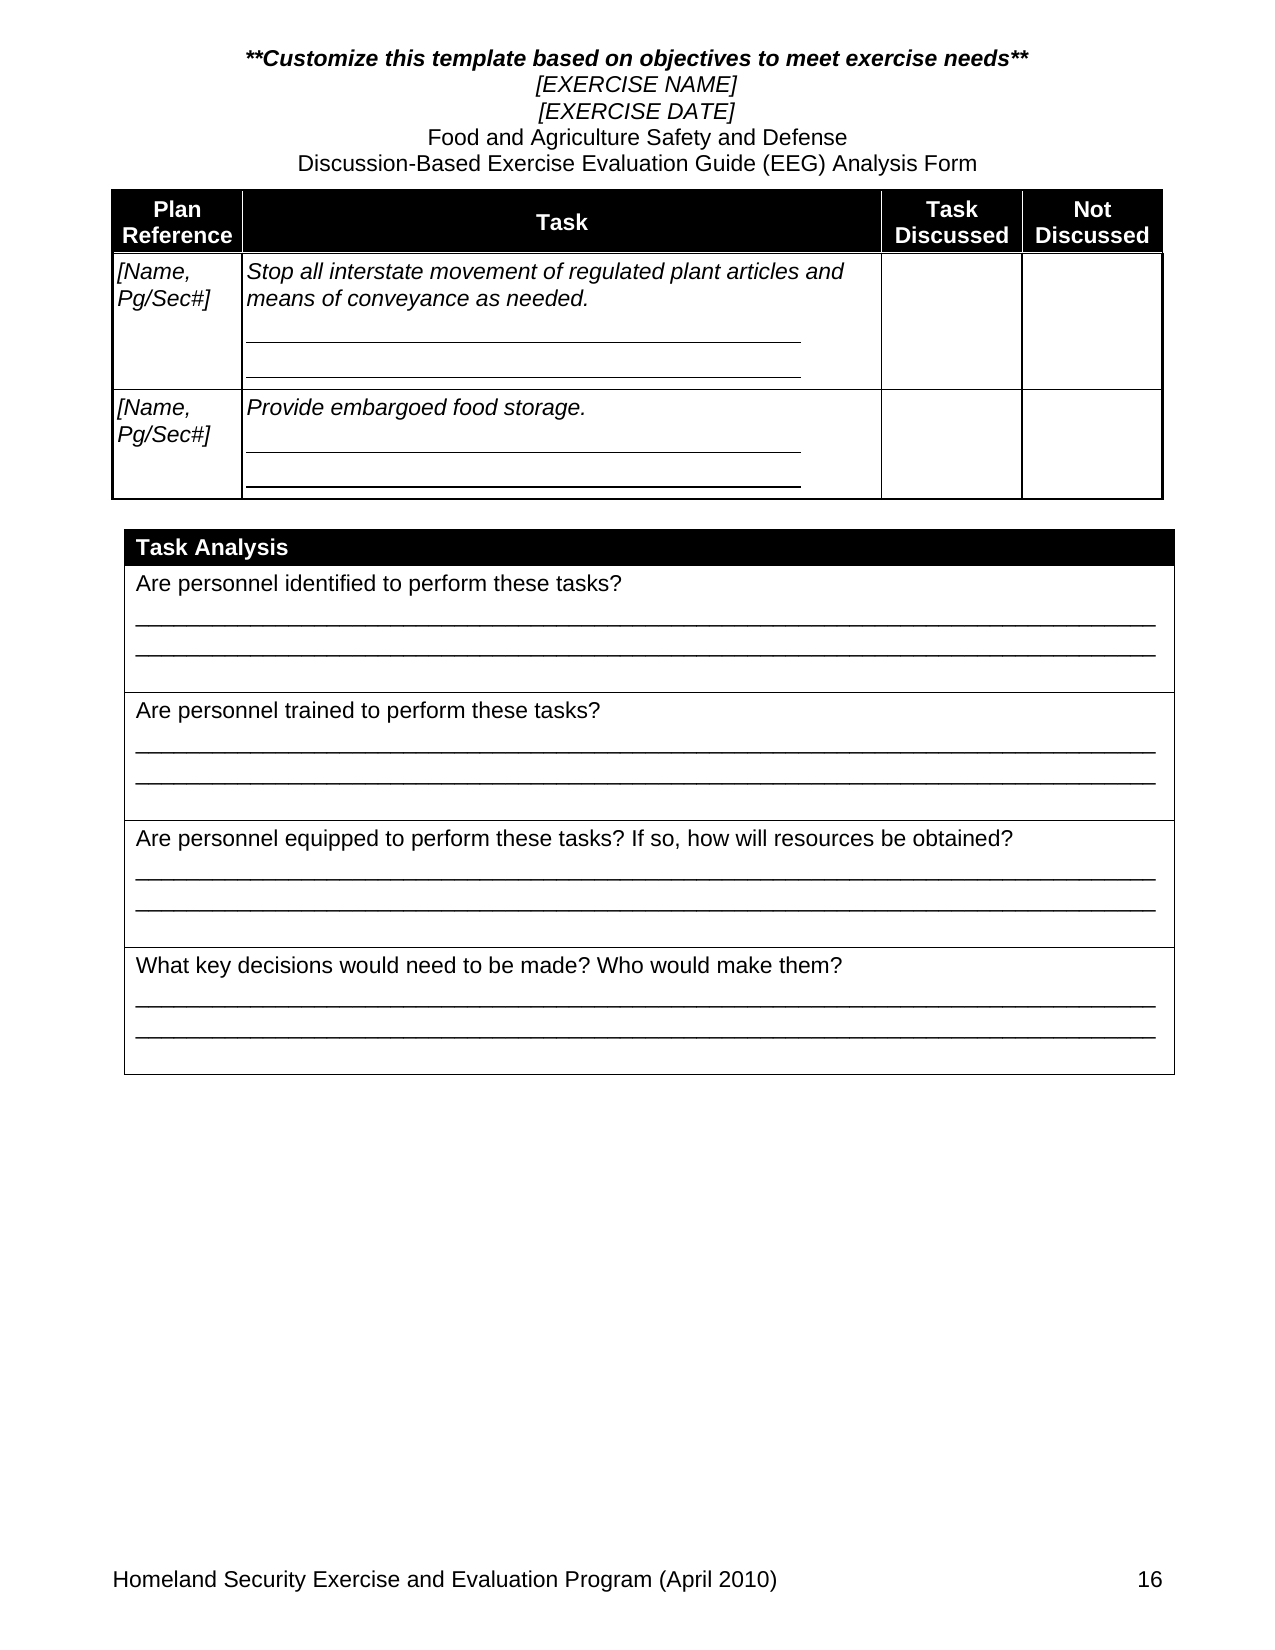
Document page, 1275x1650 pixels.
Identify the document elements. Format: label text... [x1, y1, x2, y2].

table_cell What key decisions would need to be made? Who would make them? ________________________________________________________________________________ ________________________________________________________________________________ [125, 948, 1174, 1074]
table_header Task Discussed [882, 191, 1022, 252]
table_header Task [243, 191, 881, 252]
table_cell Are personnel trained to perform these tasks? ________________________________________________________________________________ ________________________________________________________________________________ [125, 693, 1174, 819]
table_cell [1023, 390, 1161, 498]
table_cell [882, 254, 1021, 388]
table_header Plan Reference [114, 191, 242, 252]
table_cell [Name, Pg/Sec#] [114, 254, 241, 388]
table_cell [1023, 254, 1161, 388]
table_cell Stop all interstate movement of regulated plant articles and means of conveyance as needed. [243, 254, 881, 388]
table_cell [Name, Pg/Sec#] [114, 390, 241, 498]
table_cell Provide embargoed food storage. [243, 390, 881, 498]
table_cell Are personnel equipped to perform these tasks? If so, how will resources be obtained? ________________________________________________________________________________ ________________________________________________________________________________ [125, 821, 1174, 947]
table_header Task Analysis [125, 530, 1174, 565]
table_header Not Discussed [1023, 191, 1162, 252]
table_cell Are personnel identified to perform these tasks? ________________________________________________________________________________ ________________________________________________________________________________ [125, 566, 1174, 692]
table_cell [882, 390, 1021, 498]
